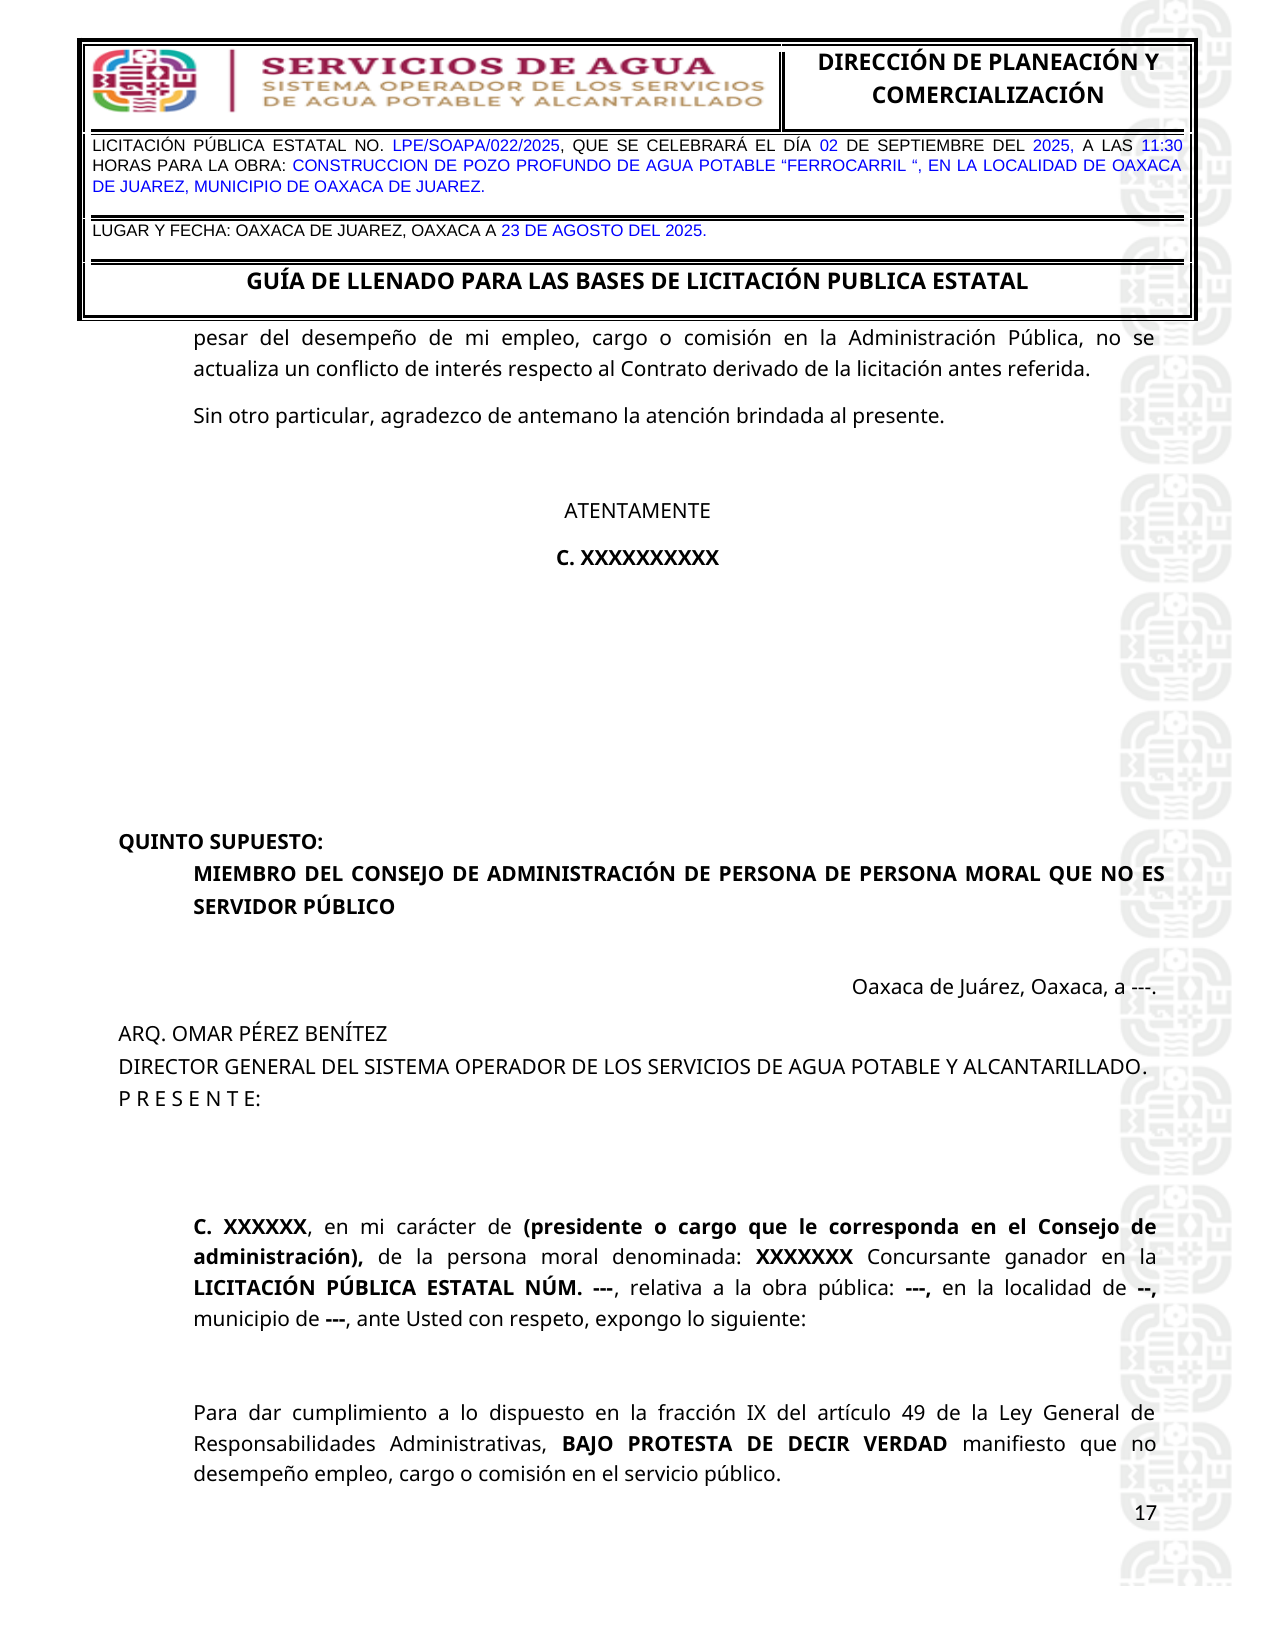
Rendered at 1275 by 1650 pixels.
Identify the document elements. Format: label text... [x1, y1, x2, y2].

text C. XXXXXX, en mi carácter de (presidente o cargo que le corresponda en el Consejo de administración), de la persona moral denominada: XXXXXXX Concursante ganador en la LICITACIÓN PÚBLICA ESTATAL NÚM. ---, relativa a la obra pública: ---, en la localidad de --, municipio de ---, ante Usted con respeto, expongo lo siguiente: [193, 1212, 1157, 1332]
text C. XXXXXXXXXX [118, 543, 1157, 572]
picture [1105, 42, 1194, 320]
text DIRECTOR GENERAL DEL SISTEMA OPERADOR DE LOS SERVICIOS DE AGUA POTABLE Y ALCANTARILLADO. [118, 1052, 1167, 1080]
text ATENTAMENTE [118, 496, 1157, 524]
text Sin otro particular, agradezco de antemano la atención brindada al presente. [193, 401, 1157, 430]
text P R E S E N T E: [118, 1084, 1167, 1113]
text Oaxaca de Juárez, Oaxaca, a ---. [118, 972, 1157, 1001]
text MIEMBRO DEL CONSEJO DE ADMINISTRACIÓN DE PERSONA DE PERSONA MORAL QUE NO ES SERVIDOR PÚBLICO [193, 859, 1167, 921]
picture [88, 46, 773, 123]
text Para dar cumplimiento a lo dispuesto en la fracción IX del artículo 49 de la Ley General de Responsabilidades Administrativas, BAJO PROTESTA DE DECIR VERDAD manifiesto que no desempeño empleo, cargo o comisión en el servicio público. [193, 1398, 1157, 1488]
picture [1106, 56, 1114, 67]
text QUINTO SUPUESTO: [118, 827, 1167, 855]
picture [1105, 0, 1235, 1586]
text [193, 154, 1157, 215]
text ARQ. OMAR PÉREZ BENÍTEZ [118, 1019, 1167, 1048]
